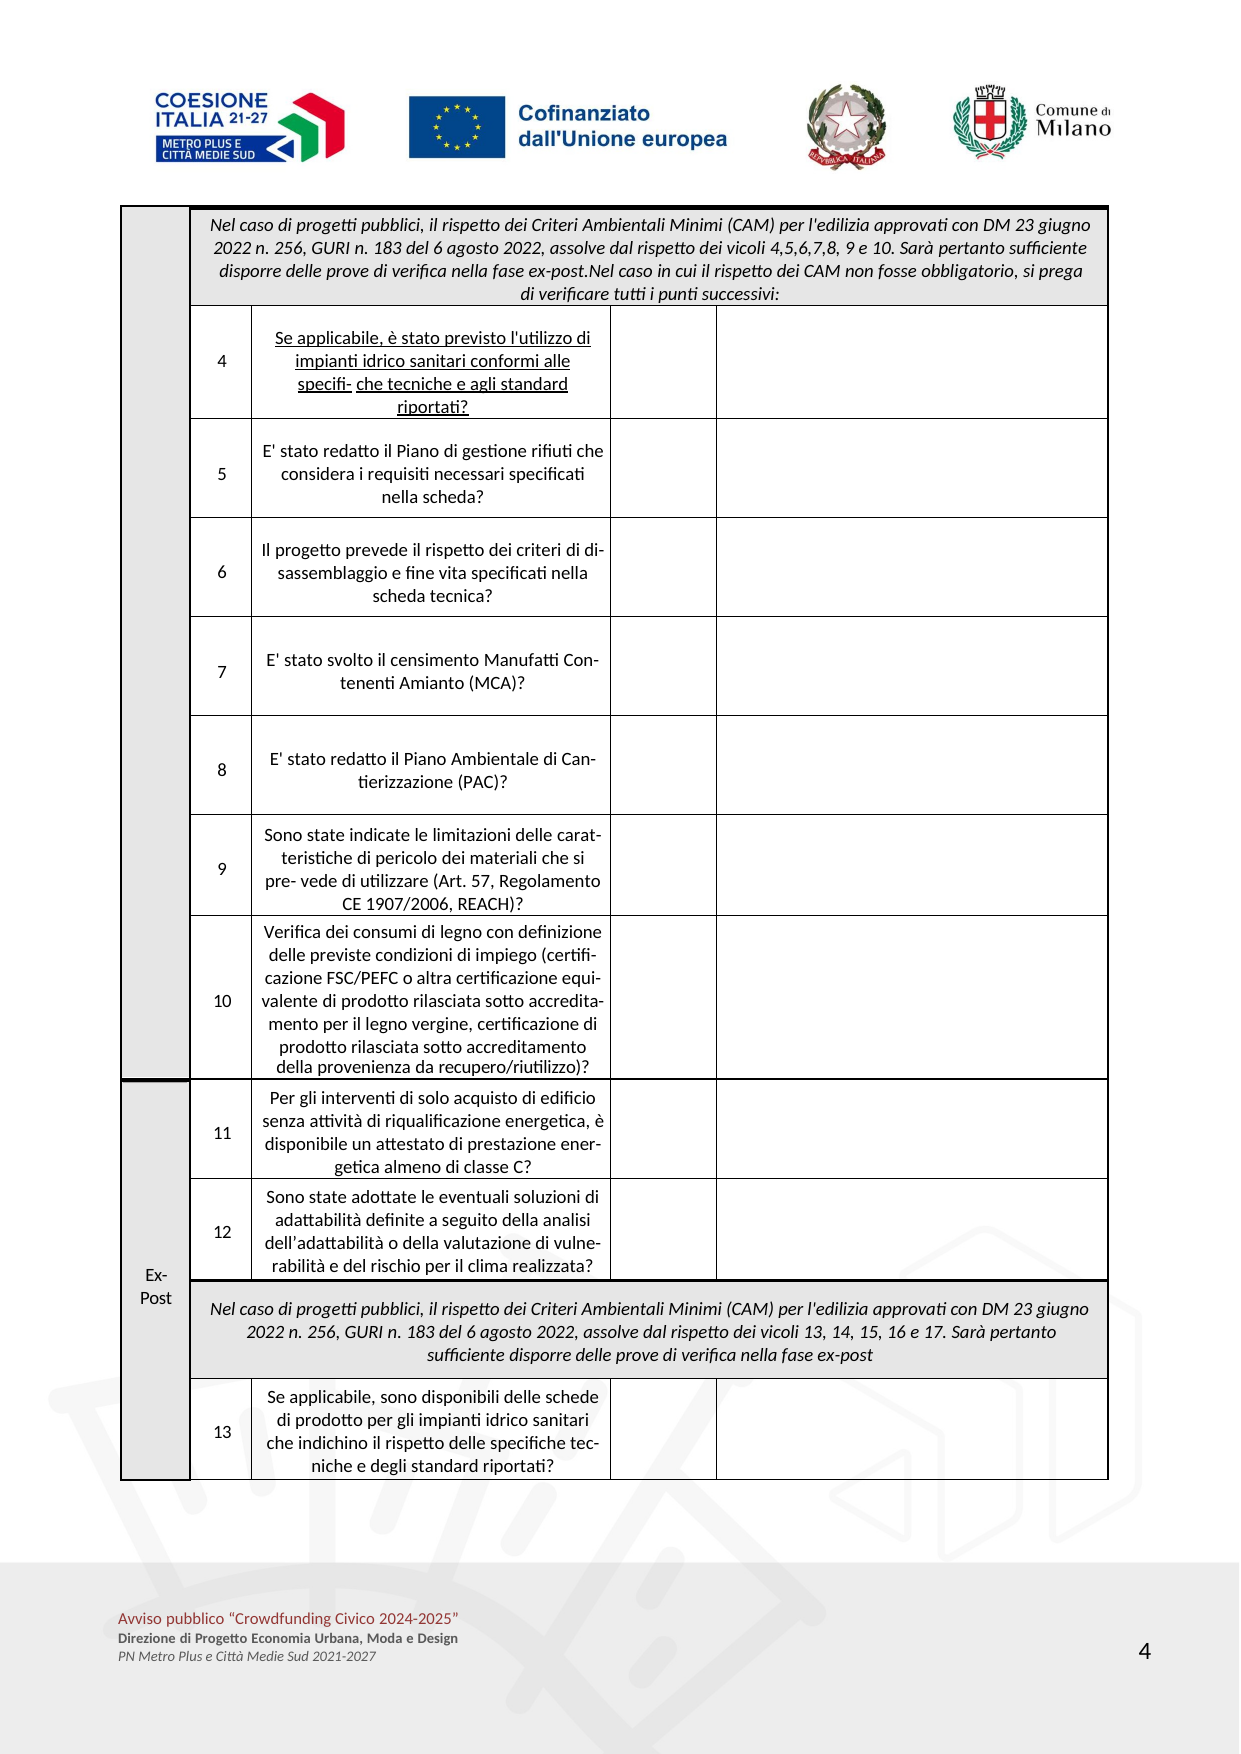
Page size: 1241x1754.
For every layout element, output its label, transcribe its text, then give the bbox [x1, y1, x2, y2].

table_cell 13 [191, 1379, 251, 1479]
table_cell [717, 815, 1107, 915]
table_header Nel caso di progetti pubblici, il rispetto dei Criteri Ambientali Minimi (CAM) per l'edilizia approvati con DM 23 giugno 2022 n. 256, GURI n. 183 del 6 agosto 2022, assolve dal rispetto dei vicoli 4,5,6,7,8, 9 e 10. Sarà pertanto sufficiente disporre delle prove di verifica nella fase ex-post.Nel caso in cui il rispetto dei CAM non fosse obbligatorio, si prega di verificare tutti i punti successivi: [191, 210, 1107, 305]
table_cell [717, 1080, 1107, 1178]
table_cell Se applicabile, sono disponibili delle schede di prodotto per gli impianti idrico sanitari che indichino il rispetto delle specifiche tec- niche e degli standard riportati? [252, 1379, 610, 1479]
table_header [122, 207, 189, 1077]
table_cell [611, 1179, 716, 1279]
table_cell [717, 1179, 1107, 1279]
table_cell Nel caso di progetti pubblici, il rispetto dei Criteri Ambientali Minimi (CAM) per l'edilizia approvati con DM 23 giugno 2022 n. 256, GURI n. 183 del 6 agosto 2022, assolve dal rispetto dei vicoli 13, 14, 15, 16 e 17. Sarà pertanto sufficiente disporre delle prove di verifica nella fase ex-post [191, 1282, 1107, 1378]
table_cell [717, 916, 1107, 1077]
table_cell [611, 419, 716, 517]
table_cell E' stato redatto il Piano Ambientale di Can- tierizzazione (PAC)? [252, 716, 610, 813]
table_cell [611, 617, 716, 714]
table_cell Sono state indicate le limitazioni delle carat- teristiche di pericolo dei materiali che si pre- vede di utilizzare (Art. 57, Regolamento CE 1907/2006, REACH)? [252, 815, 610, 915]
table_cell 7 [191, 617, 251, 714]
table_cell 6 [191, 518, 251, 616]
table_cell 10 [191, 916, 251, 1077]
table_cell E' stato redatto il Piano di gestione rifiuti che considera i requisiti necessari specificati nella scheda? [252, 419, 610, 517]
table_cell [611, 306, 716, 418]
text Avviso pubblico “Crowdfunding Civico 2024-2025” Direzione di Progetto Economia Urbana, Moda e Design PN Metro Plus e Città Medie Sud 2021-2027 [118, 1608, 458, 1665]
table_cell Verifica dei consumi di legno con definizione delle previste condizioni di impiego (certifi- cazione FSC/PEFC o altra certificazione equi- valente di prodotto rilasciata sotto accredita- mento per il legno vergine, certificazione di prodotto rilasciata sotto accreditamento della provenienza da recupero/riutilizzo)? [252, 916, 610, 1077]
table_cell Sono state adottate le eventuali soluzioni di adattabilità definite a seguito della analisi dell’adattabilità o della valutazione di vulne- rabilità e del rischio per il clima realizzata? [252, 1179, 610, 1279]
table_cell 4 [191, 306, 251, 418]
table_cell Il progetto prevede il rispetto dei criteri di di- sassemblaggio e fine vita specificati nella scheda tecnica? [252, 518, 610, 616]
table_cell [611, 716, 716, 813]
table_cell [611, 1080, 716, 1178]
picture [0, 1127, 1240, 1754]
table_cell [717, 306, 1107, 418]
table_cell Ex- Post [122, 1082, 189, 1479]
table_cell [717, 518, 1107, 616]
table_cell 11 [191, 1080, 251, 1178]
table_cell [717, 419, 1107, 517]
table_cell 5 [191, 419, 251, 517]
table_cell 8 [191, 716, 251, 813]
table_cell Se applicabile, è stato previsto l'utilizzo di impianti idrico sanitari conformi alle specifi- che tecniche e agli standard riportati? [252, 306, 610, 418]
table_cell 12 [191, 1179, 251, 1279]
table_cell E' stato svolto il censimento Manufatti Con- tenenti Amianto (MCA)? [252, 617, 610, 714]
table_cell [611, 518, 716, 616]
table_cell [611, 815, 716, 915]
table_cell [611, 1379, 716, 1479]
table_cell [717, 617, 1107, 714]
table_cell [717, 716, 1107, 813]
picture [149, 81, 1114, 174]
table_cell Per gli interventi di solo acquisto di edificio senza attività di riqualificazione energetica, è disponibile un attestato di prestazione ener- getica almeno di classe C? [252, 1080, 610, 1178]
table_cell [717, 1379, 1107, 1479]
table_cell [611, 916, 716, 1077]
table_cell 9 [191, 815, 251, 915]
